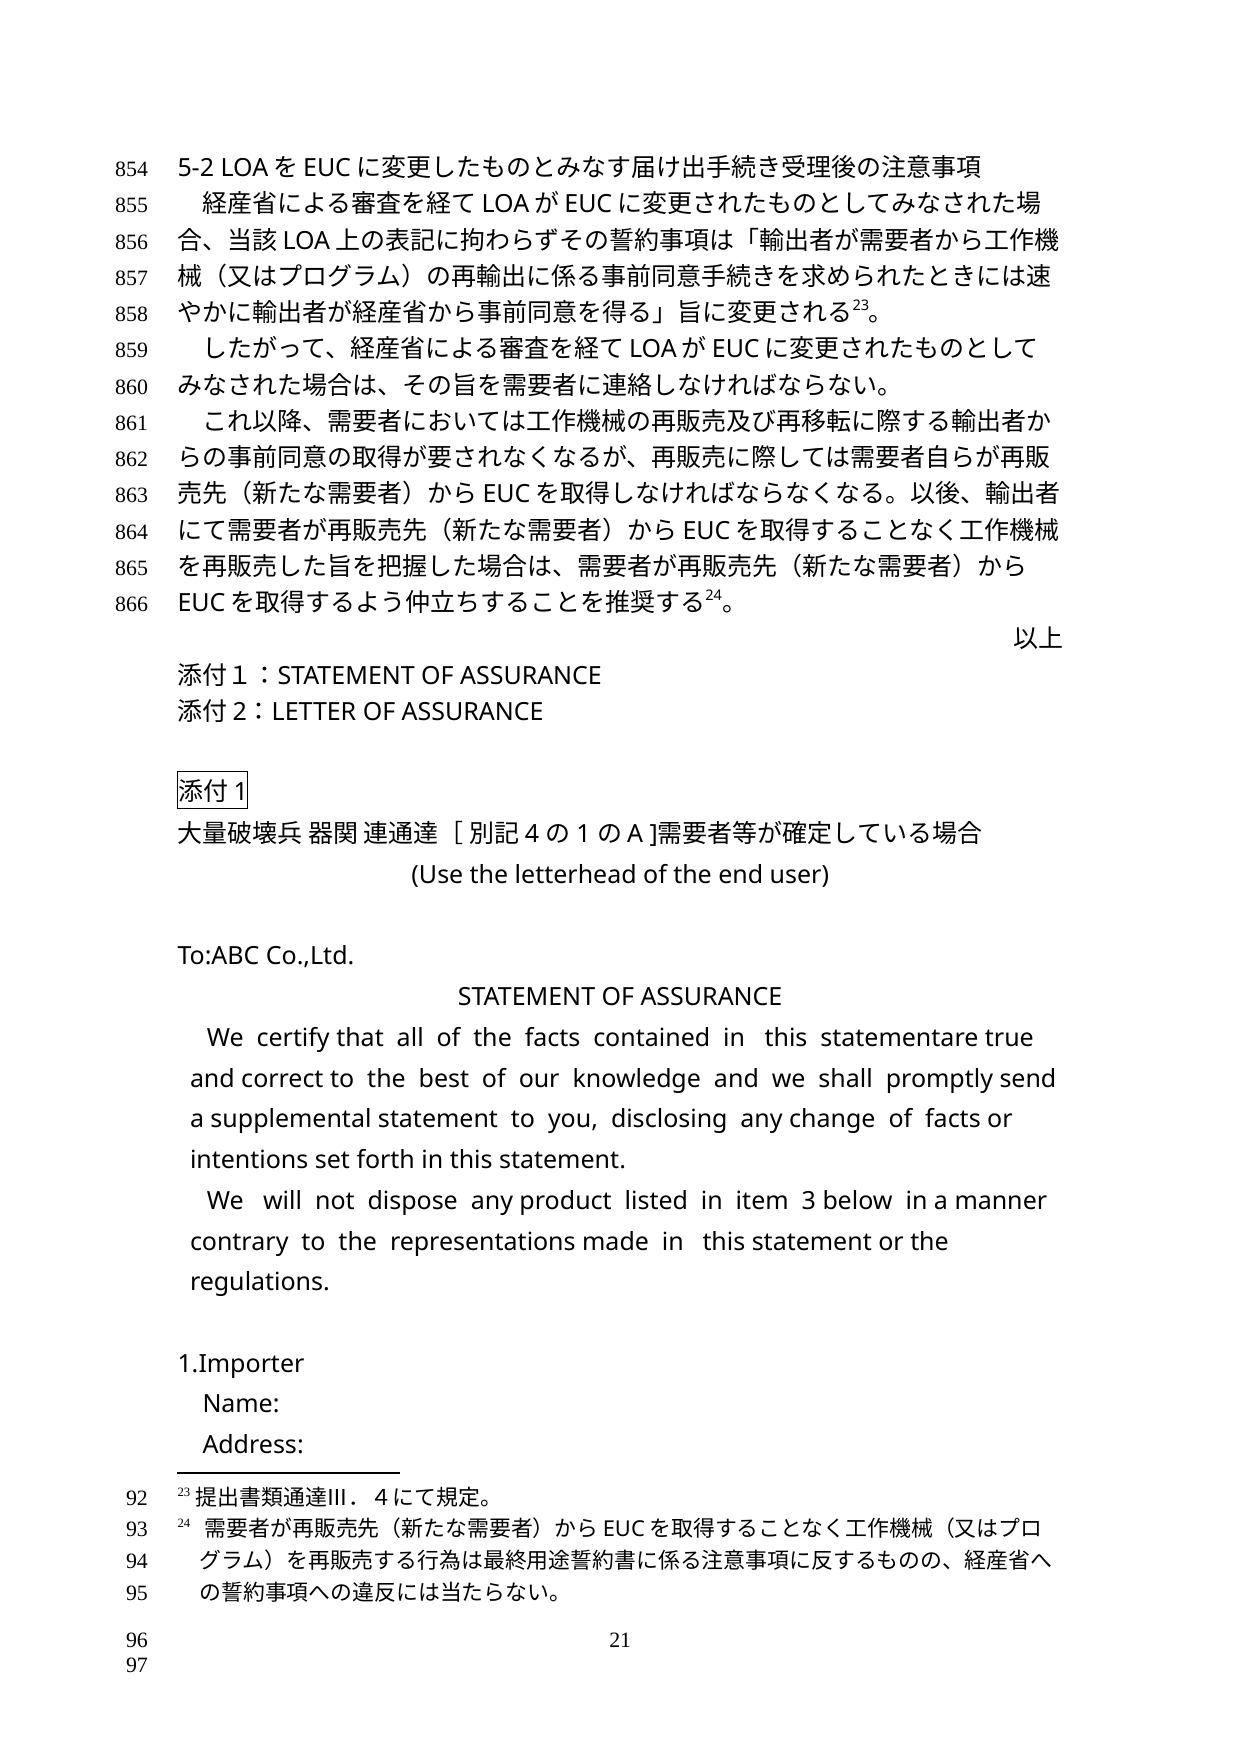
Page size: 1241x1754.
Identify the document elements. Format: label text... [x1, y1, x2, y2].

text 大量破壊兵 器関 連通達［ 別記 4 の 1 のA ]需要者等が確定している場合 [177, 809, 1063, 850]
text (Use the letterhead of the end user) [177, 850, 1063, 891]
subtitle 5-2 LOAをEUCに変更したものとみなす届け出手続き受理後の注意事項 [177, 148, 1063, 184]
text Name: [177, 1379, 1063, 1420]
text We will not dispose any product listed in item 3 below in a manner contrary to the representations made in this statement or the regulations. [190, 1176, 1063, 1298]
text 添付1 [177, 768, 1063, 809]
text 経産省による審査を経てLOAがEUCに変更されたものとしてみなされた場合、当該LOA上の表記に拘わらずその誓約事項は「輸出者が需要者から工作機械（又はプログラム）の再輸出に係る事前同意手続きを求められたときには速やかに輸出者が経産省から事前同意を得る」旨に変更される。 [177, 184, 1063, 329]
text 添付2：LETTER OF ASSURANCE [177, 691, 1063, 728]
text 以上 [177, 619, 1063, 655]
text これ以降、需要者においては工作機械の再販売及び再移転に際する輸出者からの事前同意の取得が要されなくなるが、再販売に際しては需要者自らが再販売先（新たな需要者）からEUCを取得しなければならなくなる。以後、輸出者にて需要者が再販売先（新たな需要者）からEUCを取得することなく工作機械を再販売した旨を把握した場合は、需要者が再販売先（新たな需要者）からEUCを取得するよう仲立ちすることを推奨する。 [177, 401, 1063, 619]
text 添付１：STATEMENT OF ASSURANCE [177, 655, 1063, 691]
text To:ABC Co.,Ltd. [177, 931, 1063, 972]
text 1.Importer [177, 1339, 1063, 1379]
text したがって、経産省による審査を経てLOAがEUCに変更されたものとしてみなされた場合は、その旨を需要者に連絡しなければならない。 [177, 329, 1063, 401]
text We certify that all of the facts contained in this statementare true and correct to the best of our knowledge and we shall promptly send a supplemental statement to you, disclosing any change of facts or intentions set forth in this statement. [190, 1013, 1063, 1176]
text STATEMENT OF ASSURANCE [177, 972, 1063, 1013]
text Address: [177, 1420, 1063, 1461]
